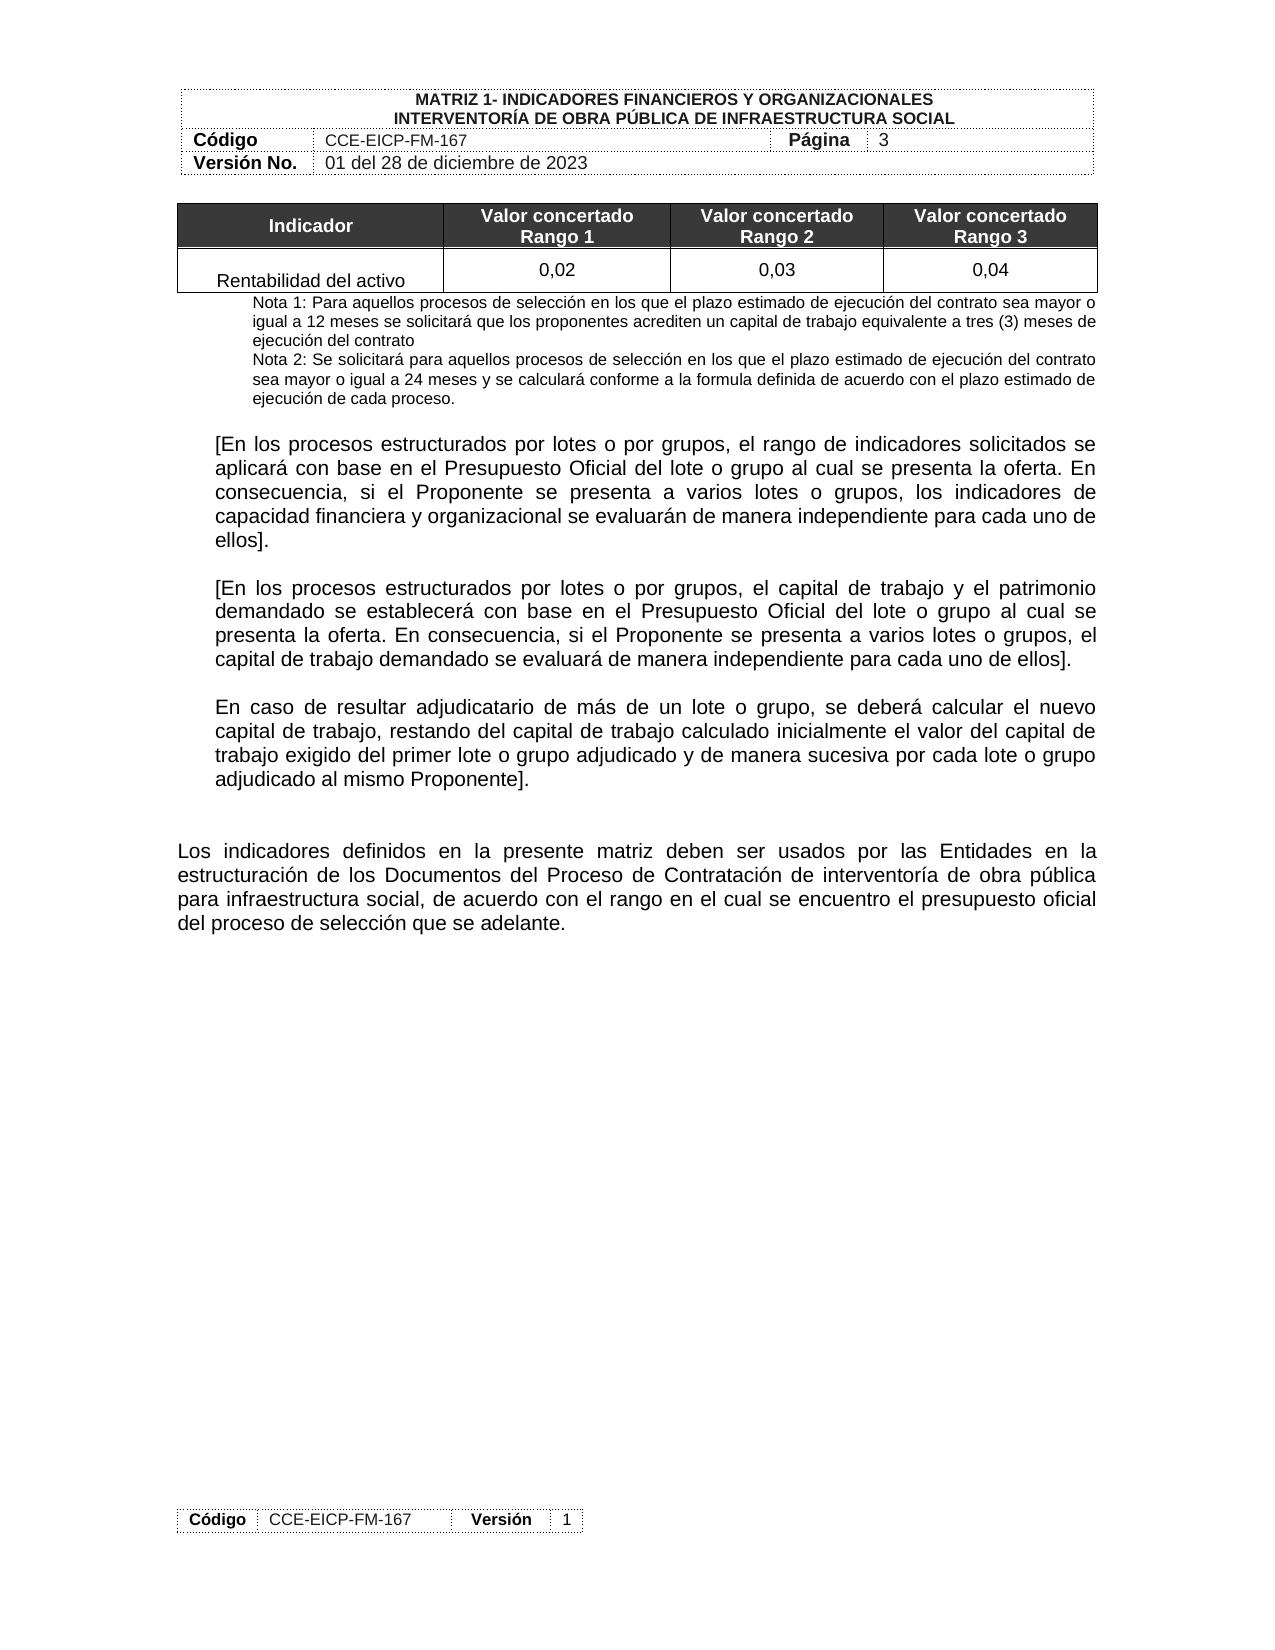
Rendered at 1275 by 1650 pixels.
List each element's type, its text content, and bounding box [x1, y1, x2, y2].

table_cell 0,02 [444, 249, 670, 292]
text Nota 2: Se solicitará para aquellos procesos de selección en los que el plazo estimado de ejecución del contrato sea mayor o igual a 24 meses y se calculará conforme a la formula definida de acuerdo con el plazo estimado de ejecución de cada proceso. [252, 350, 1098, 408]
list [En los procesos estructurados por lotes o por grupos, el rango de indicadores solicitados se aplicará con base en el Presupuesto Oficial del lote o grupo al cual se presenta la oferta. En consecuencia, si el Proponente se presenta a varios lotes o grupos, los indicadores de capacidad financiera y organizacional se evaluarán de manera independiente para cada uno de ellos]. [215, 432, 1098, 551]
table_cell Rentabilidad del activo [178, 249, 443, 292]
text [En los procesos estructurados por lotes o por grupos, el capital de trabajo y el patrimonio demandado se establecerá con base en el Presupuesto Oficial del lote o grupo al cual se presenta la oferta. En consecuencia, si el Proponente se presenta a varios lotes o grupos, el capital de trabajo demandado se evaluará de manera independiente para cada uno de ellos]. [215, 575, 1098, 671]
table_cell 0,03 [671, 249, 883, 292]
text Nota 1: Para aquellos procesos de selección en los que el plazo estimado de ejecución del contrato sea mayor o igual a 12 meses se solicitará que los proponentes acrediten un capital de trabajo equivalente a tres (3) meses de ejecución del contrato [252, 293, 1098, 350]
table_cell 0,04 [884, 249, 1097, 292]
table_header Valor concertado Rango 2 [671, 204, 883, 247]
text Los indicadores definidos en la presente matriz deben ser usados por las Entidades en la estructuración de los Documentos del Proceso de Contratación de interventoría de obra pública para infraestructura social, de acuerdo con el rango en el cual se encuentro el presupuesto oficial del proceso de selección que se adelante. [177, 839, 1098, 935]
table_header Indicador [178, 204, 443, 247]
table_header Valor concertado Rango 1 [444, 204, 670, 247]
text En caso de resultar adjudicatario de más de un lote o grupo, se deberá calcular el nuevo capital de trabajo, restando del capital de trabajo calculado inicialmente el valor del capital de trabajo exigido del primer lote o grupo adjudicado y de manera sucesiva por cada lote o grupo adjudicado al mismo Proponente]. [215, 695, 1098, 791]
table_header Valor concertado Rango 3 [884, 204, 1097, 247]
